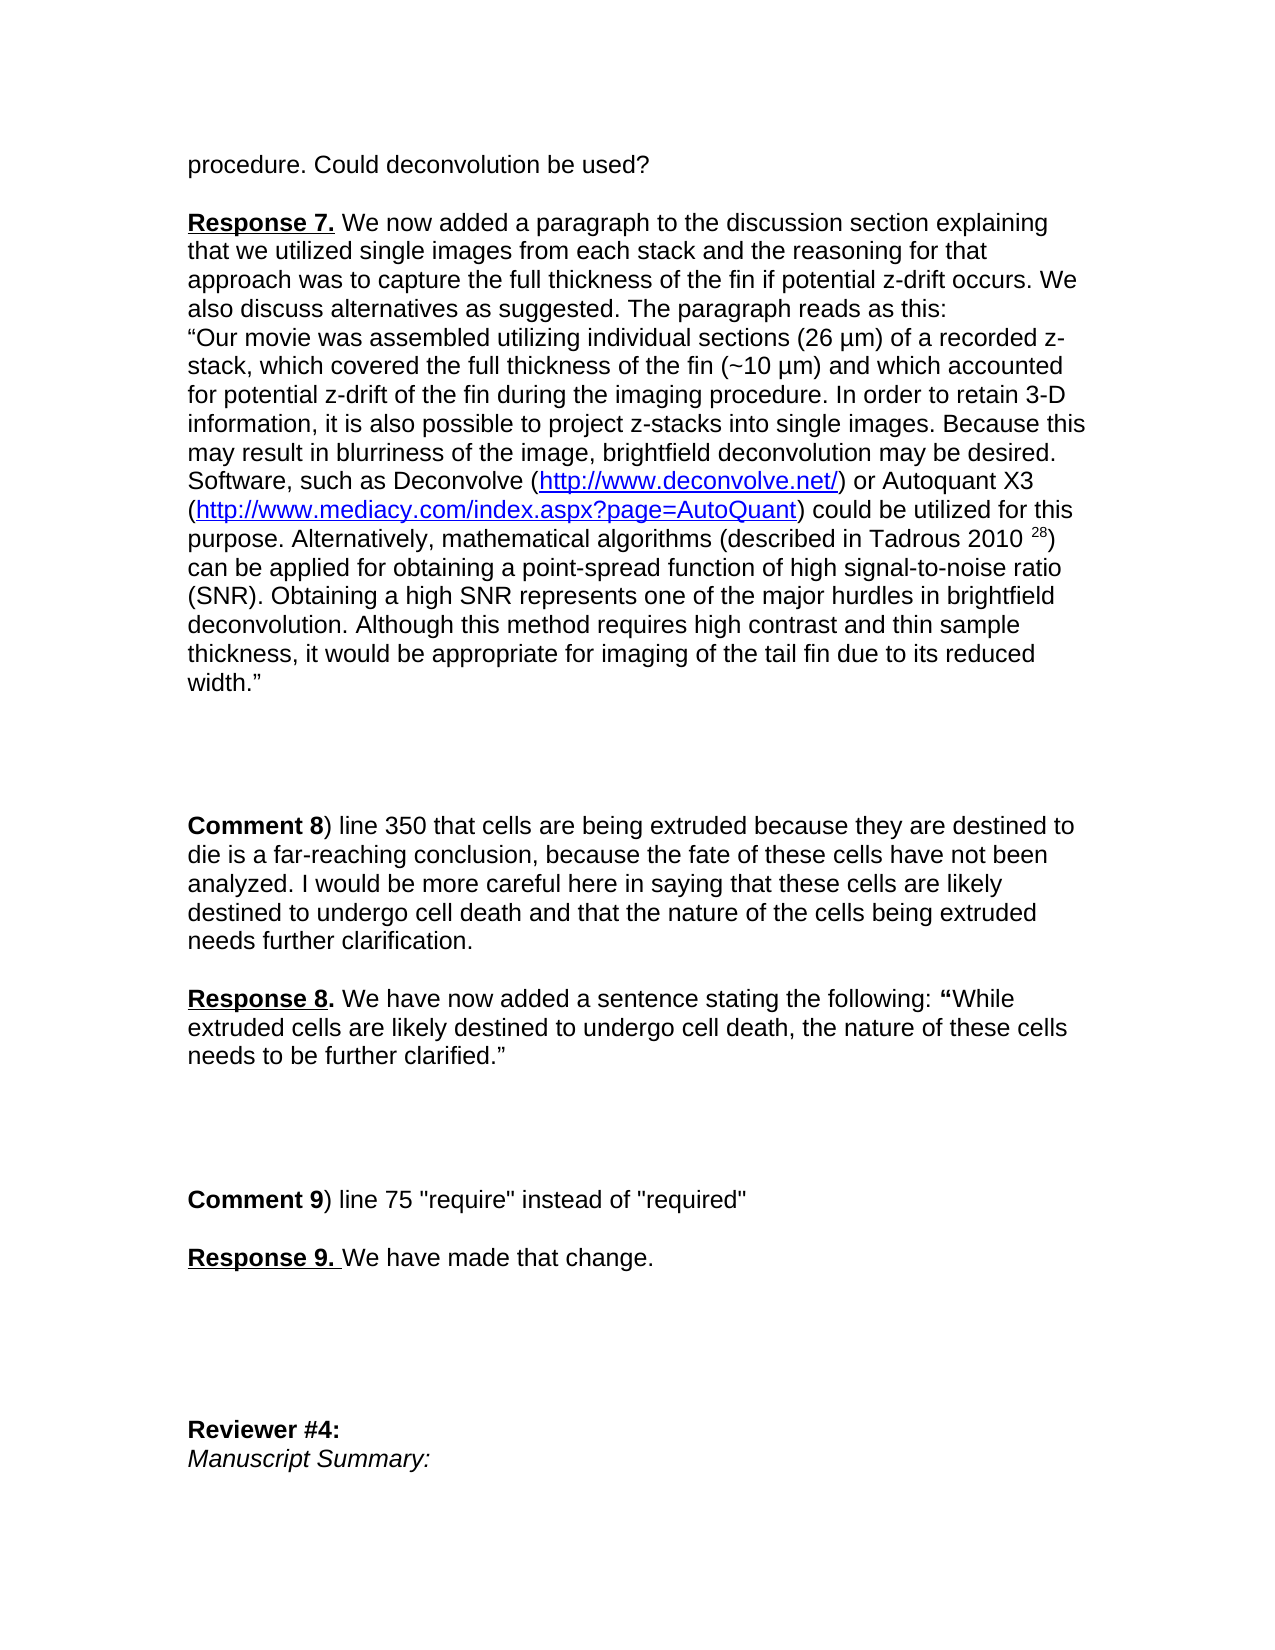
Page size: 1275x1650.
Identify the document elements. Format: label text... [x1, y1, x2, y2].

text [187, 150, 1087, 179]
text Response 8. We have now added a sentence stating the following: “While extruded cells are likely destined to undergo cell death, the nature of these cells needs to be further clarified.” [187, 984, 1087, 1070]
text Response 7. We now added a paragraph to the discussion section explaining that we utilized single images from each stack and the reasoning for that approach was to capture the full thickness of the fin if potential z-drift occurs. We also discuss alternatives as suggested. The paragraph reads as this: [187, 207, 1087, 322]
text “Our movie was assembled utilizing individual sections (26 µm) of a recorded z-stack, which covered the full thickness of the fin (~10 µm) and which accounted for potential z-drift of the fin during the imaging procedure. In order to retain 3-D information, it is also possible to project z-stacks into single images. Because this may result in blurriness of the image, brightfield deconvolution may be desired. Software, such as Deconvolve (http://www.deconvolve.net/) or Autoquant X3 (http://www.mediacy.com/index.aspx?page=AutoQuant) could be utilized for this purpose. Alternatively, mathematical algorithms (described in Tadrous 2010 28) can be applied for obtaining a point-spread function of high signal-to-noise ratio (SNR). Obtaining a high SNR represents one of the major hurdles in brightfield deconvolution. Although this method requires high contrast and thin sample thickness, it would be appropriate for imaging of the tail fin due to its reduced width.” [187, 322, 1087, 696]
text Comment 9) line 75 "require" instead of "required" [187, 1185, 1087, 1214]
text Response 9. We have made that change. [187, 1242, 1087, 1271]
text Reviewer #4: [187, 1415, 1087, 1444]
text Manuscript Summary: [187, 1444, 1087, 1472]
text Comment 8) line 350 that cells are being extruded because they are destined to die is a far-reaching conclusion, because the fate of these cells have not been analyzed. I would be more careful here in saying that these cells are likely destined to undergo cell death and that the nature of the cells being extruded needs further clarification. [187, 811, 1087, 955]
